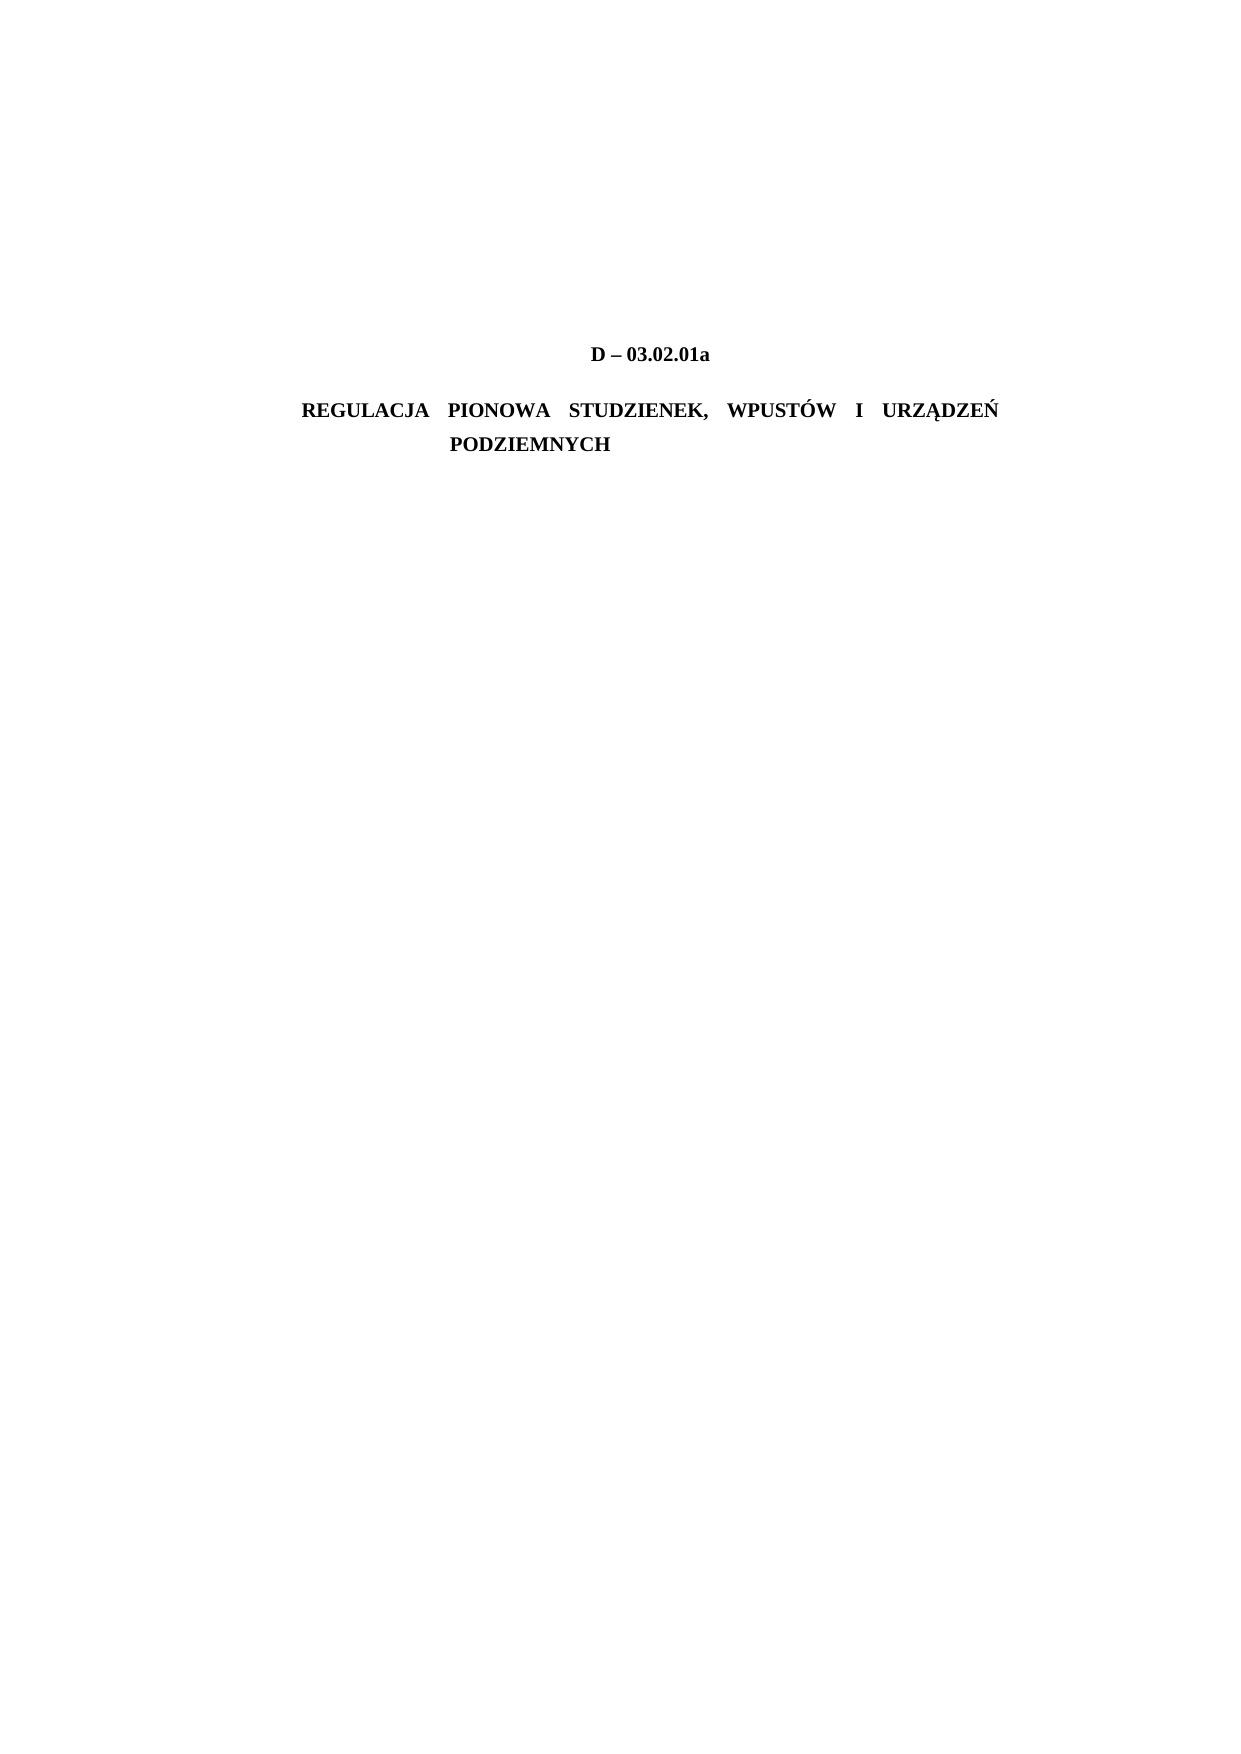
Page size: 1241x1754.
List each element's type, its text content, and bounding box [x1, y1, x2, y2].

text D – 03.02.01a [179, 342, 1121, 366]
text REGULACJA PIONOWA STUDZIENEK, WPUSTÓW I URZĄDZEŃ PODZIEMNYCH [301, 390, 999, 459]
